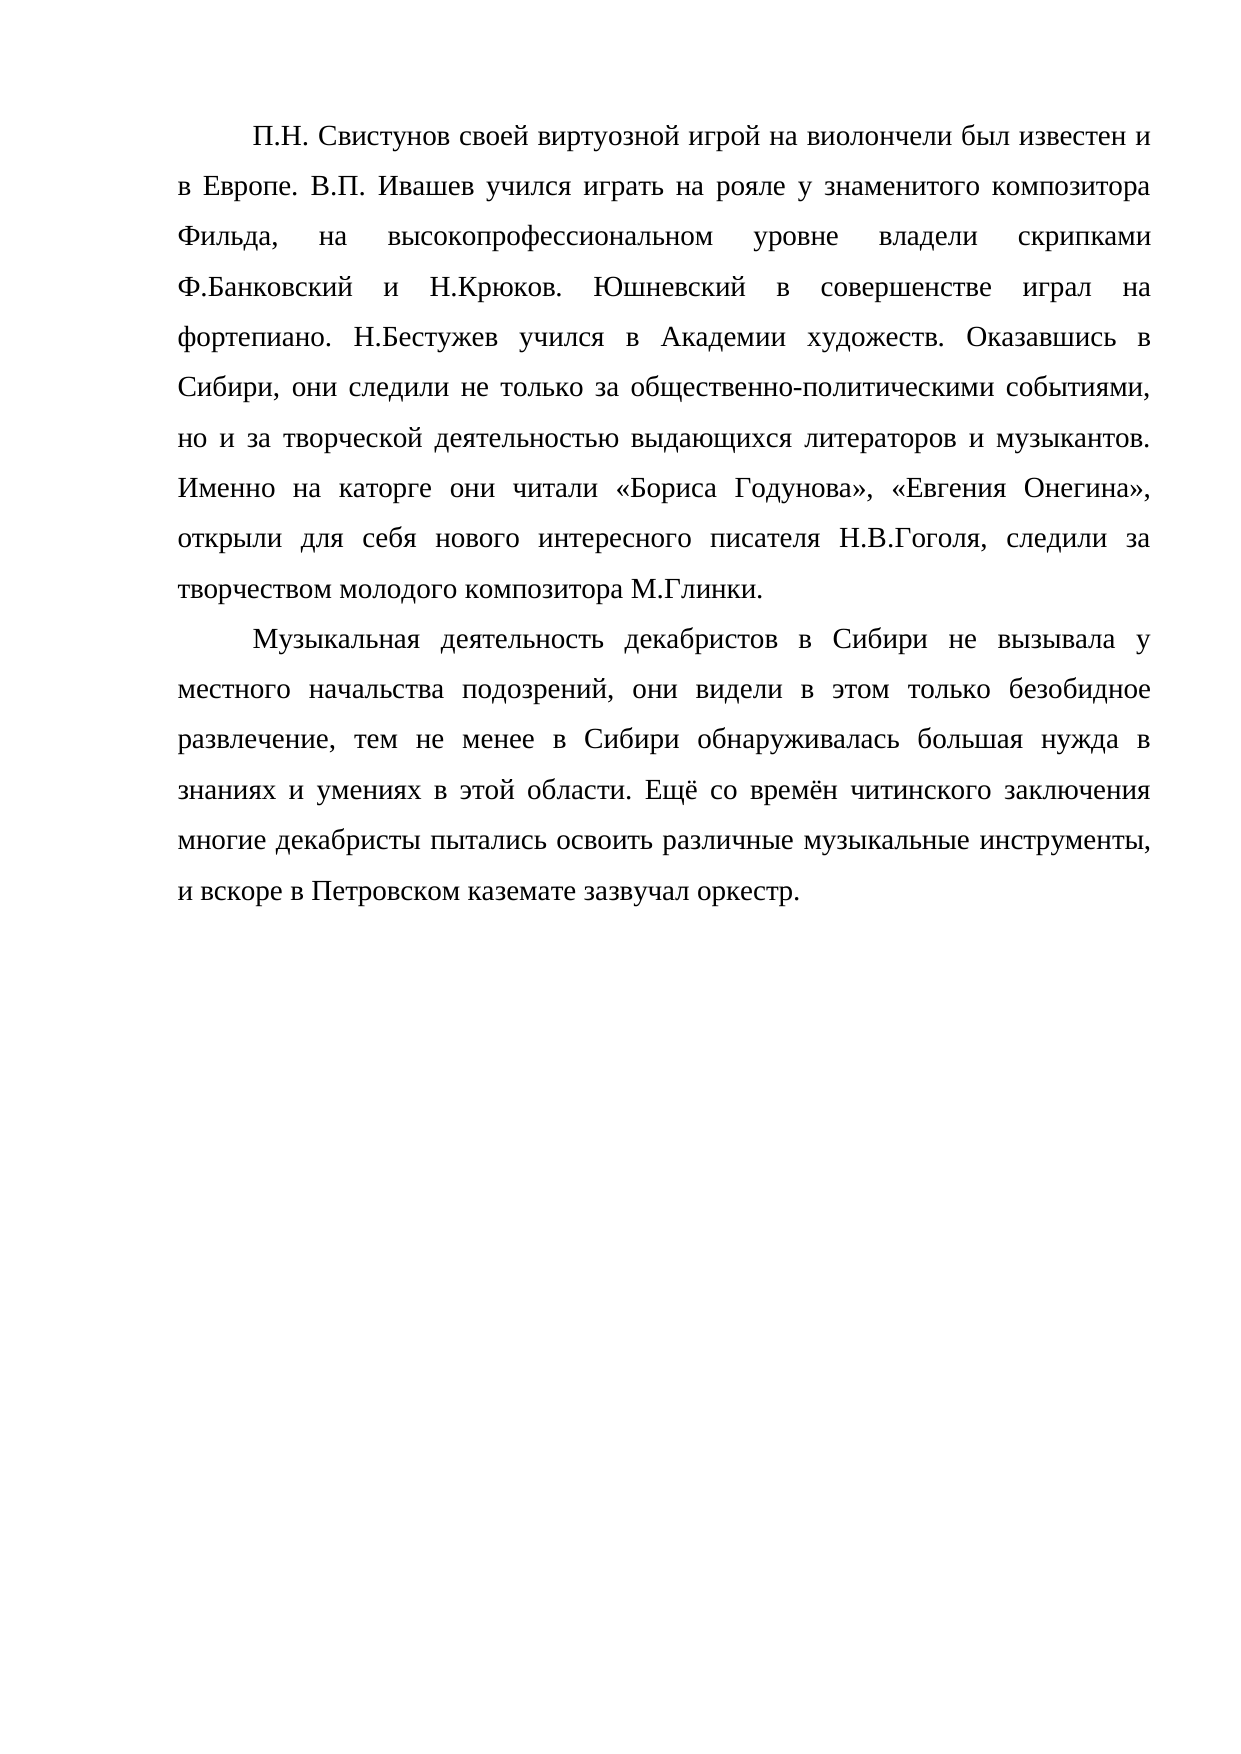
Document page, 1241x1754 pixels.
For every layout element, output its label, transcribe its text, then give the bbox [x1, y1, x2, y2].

text П.Н. Свистунов своей виртуозной игрой на виолончели был известен и в Европе. В.П. Ивашев учился играть на рояле у знаменитого композитора Фильда, на высокопрофессиональном уровне владели скрипками Ф.Банковский и Н.Крюков. Юшневский в совершенстве играл на фортепиано. Н.Бестужев учился в Академии художеств. Оказавшись в Сибири, они следили не только за общественно-политическими событиями, но и за творческой деятельностью выдающихся литераторов и музыкантов. Именно на каторге они читали «Бориса Годунова», «Евгения Онегина», открыли для себя нового интересного писателя Н.В.Гоголя, следили за творчеством молодого композитора М.Глинки. [177, 118, 1152, 604]
text Музыкальная деятельность декабристов в Сибири не вызывала у местного начальства подозрений, они видели в этом только безобидное развлечение, тем не менее в Сибири обнаруживалась большая нужда в знаниях и умениях в этой области. Ещё со времён читинского заключения многие декабристы пытались освоить различные музыкальные инструменты, и вскоре в Петровском каземате зазвучал оркестр. [177, 621, 1152, 906]
